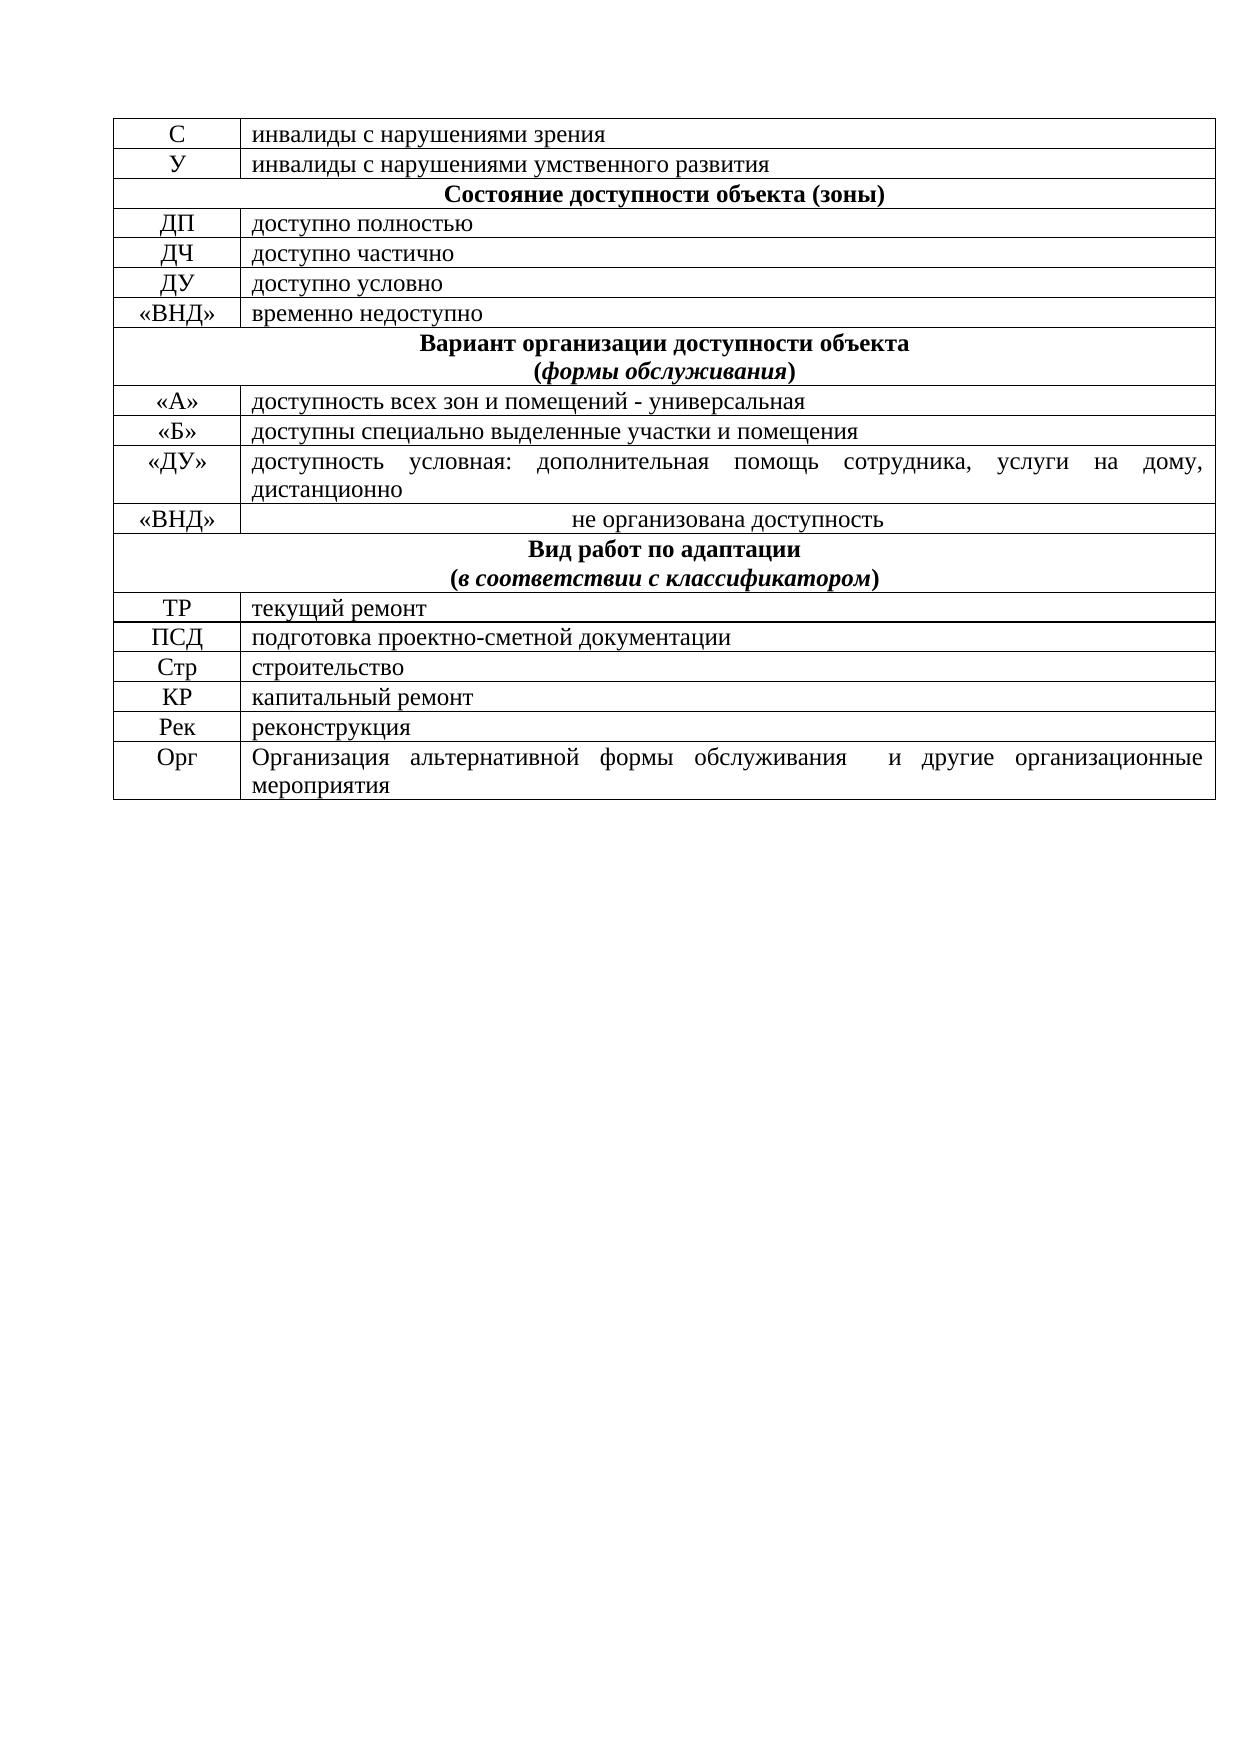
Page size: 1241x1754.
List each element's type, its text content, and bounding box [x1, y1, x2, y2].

table_cell Вариант организации доступности объекта (формы обслуживания) [114, 328, 1215, 385]
table_cell доступность всех зон и помещений - универсальная [241, 386, 1215, 415]
table_cell доступно полностью [241, 209, 1215, 237]
table_cell доступность условная: дополнительная помощь сотрудника, услуги на дому, дистанционно [241, 446, 1215, 503]
table_cell доступно частично [241, 238, 1215, 267]
table_cell «ДУ» [114, 446, 240, 503]
table_cell С [114, 119, 240, 148]
table_cell инвалиды с нарушениями зрения [241, 119, 1215, 148]
table_cell «ВНД» [114, 504, 240, 533]
table_cell ДП [114, 209, 240, 237]
table_cell Рек [114, 712, 240, 741]
table_cell ТР [114, 593, 240, 621]
table_cell КР [114, 682, 240, 711]
table_cell У [114, 149, 240, 178]
table_cell ДУ [114, 268, 240, 297]
table_cell капитальный ремонт [241, 682, 1215, 711]
table_cell временно недоступно [241, 298, 1215, 327]
table_cell Стр [114, 652, 240, 681]
table_cell подготовка проектно-сметной документации [241, 623, 1215, 651]
table_cell «Б» [114, 416, 240, 445]
table_cell «ВНД» [114, 298, 240, 327]
table_cell ПСД [114, 623, 240, 651]
table_cell Вид работ по адаптации (в соответствии с классификатором) [114, 534, 1215, 592]
table_cell доступно условно [241, 268, 1215, 297]
table_cell реконструкция [241, 712, 1215, 741]
table_cell Состояние доступности объекта (зоны) [114, 179, 1215, 207]
table_cell ДЧ [114, 238, 240, 267]
table_cell доступны специально выделенные участки и помещения [241, 416, 1215, 445]
table_cell инвалиды с нарушениями умственного развития [241, 149, 1215, 178]
table_cell Организация альтернативной формы обслуживания и другие организационные мероприятия [241, 742, 1215, 799]
table_cell «А» [114, 386, 240, 415]
table_cell Орг [114, 742, 240, 799]
table_cell строительство [241, 652, 1215, 681]
table_cell не организована доступность [241, 504, 1215, 533]
table_cell текущий ремонт [241, 593, 1215, 621]
